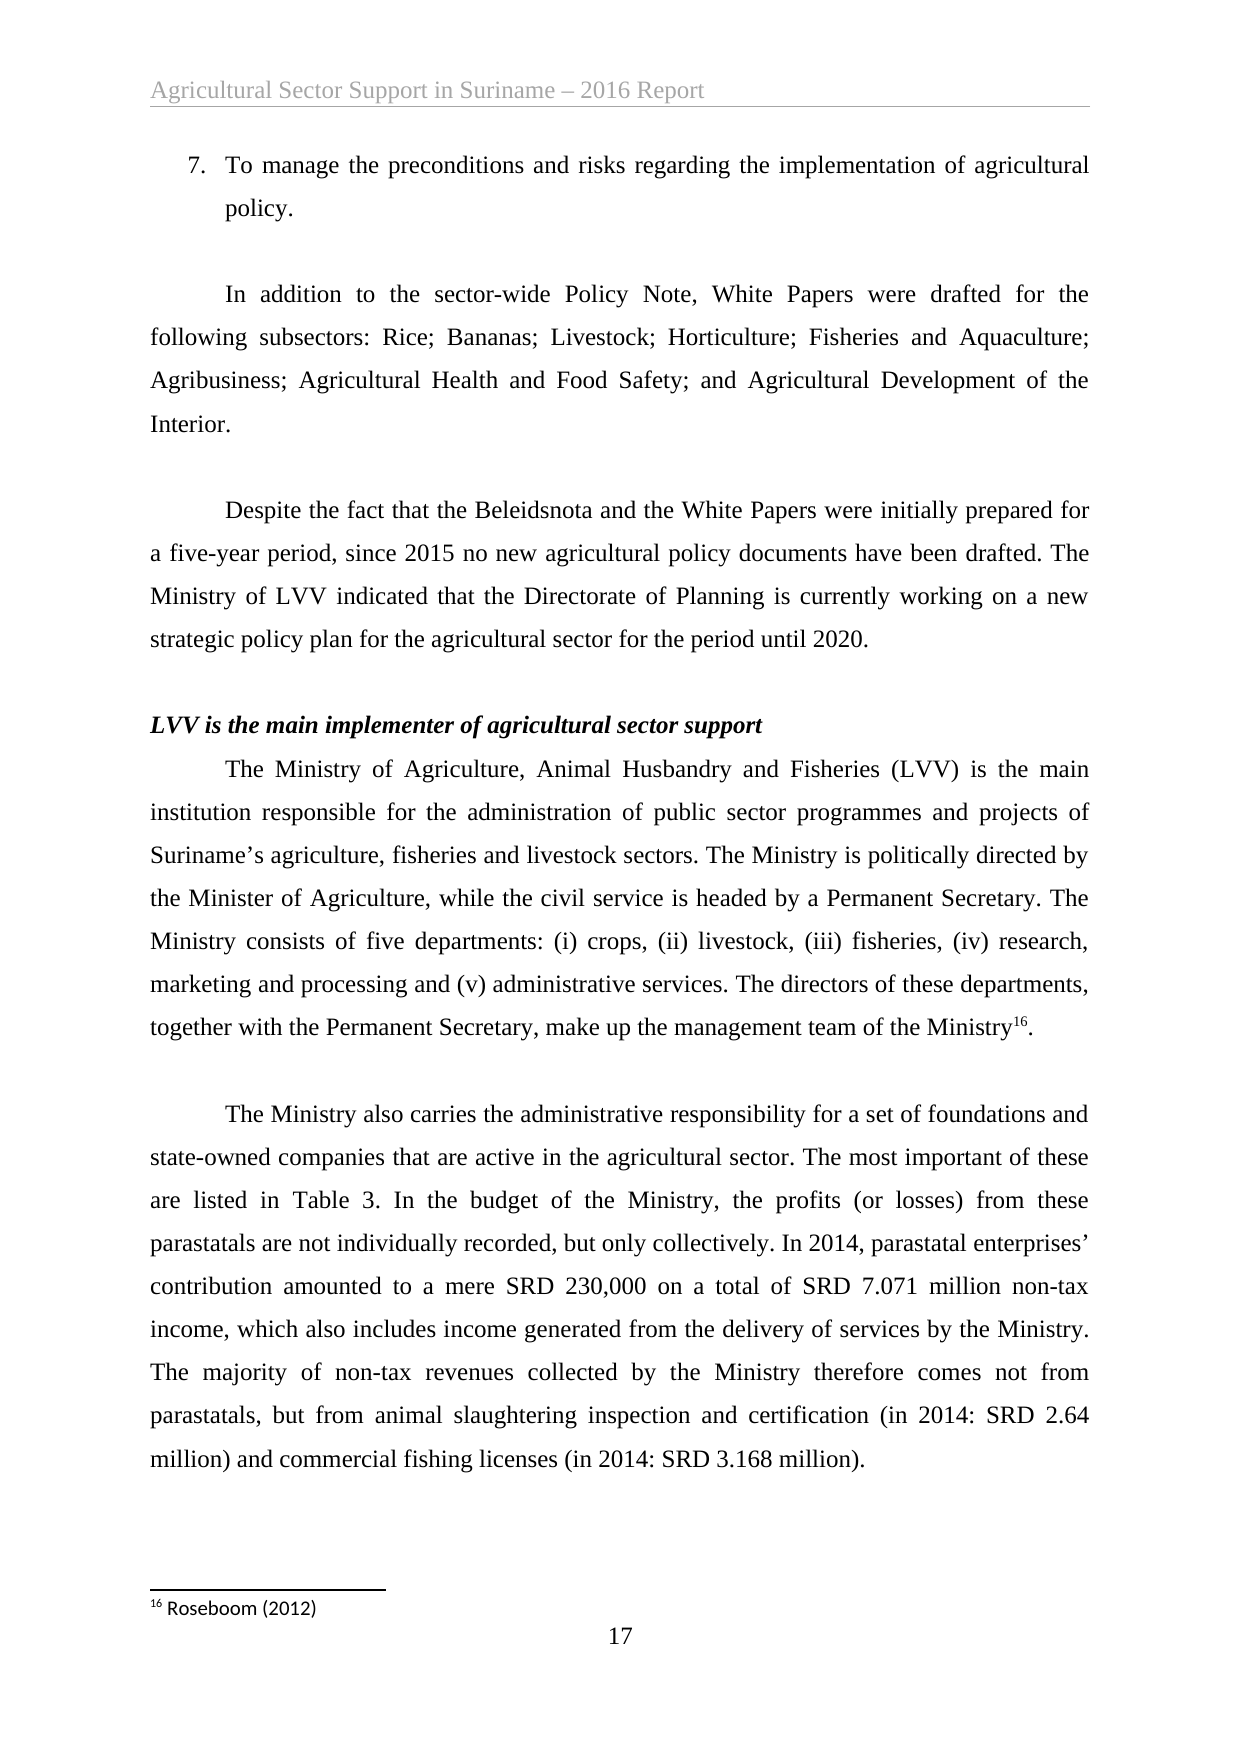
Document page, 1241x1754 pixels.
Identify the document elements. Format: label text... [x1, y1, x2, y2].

text Despite the fact that the Beleidsnota and the White Papers were initially prepared for a five-year period, since 2015 no new agricultural policy documents have been drafted. The Ministry of LVV indicated that the Directorate of Planning is currently working on a new strategic policy plan for the agricultural sector for the period until 2020. [150, 495, 1090, 653]
text In addition to the sector-wide Policy Note, White Papers were drafted for the following subsectors: Rice; Bananas; Livestock; Horticulture; Fisheries and Aquaculture; Agribusiness; Agricultural Health and Food Safety; and Agricultural Development of the Interior. [150, 279, 1090, 437]
text LVV is the main implementer of agricultural sector support [150, 711, 1090, 739]
list To manage the preconditions and risks regarding the implementation of agricultural policy. [187, 150, 1090, 222]
text The Ministry also carries the administrative responsibility for a set of foundations and state-owned companies that are active in the agricultural sector. The most important of these are listed in Table 1. In the budget of the Ministry, the profits (or losses) from these parastatals are not individually recorded, but only collectively. In 2014, parastatal enterprises’ contribution amounted to a mere SRD 230,000 on a total of SRD 7.071 million non-tax income, which also includes income generated from the delivery of services by the Ministry. The majority of non-tax revenues collected by the Ministry therefore comes not from parastatals, but from animal slaughtering inspection and certification (in 2014: SRD 2.64 million) and commercial fishing licenses (in 2014: SRD 3.168 million). [150, 1099, 1090, 1472]
text The Ministry of Agriculture, Animal Husbandry and Fisheries (LVV) is the main institution responsible for the administration of public sector programmes and projects of Suriname’s agriculture, fisheries and livestock sectors. The Ministry is politically directed by the Minister of Agriculture, while the civil service is headed by a Permanent Secretary. The Ministry consists of five departments: (i) crops, (ii) livestock, (iii) fisheries, (iv) research, marketing and processing and (v) administrative services. The directors of these departments, together with the Permanent Secretary, make up the management team of the Ministry. [150, 754, 1090, 1041]
